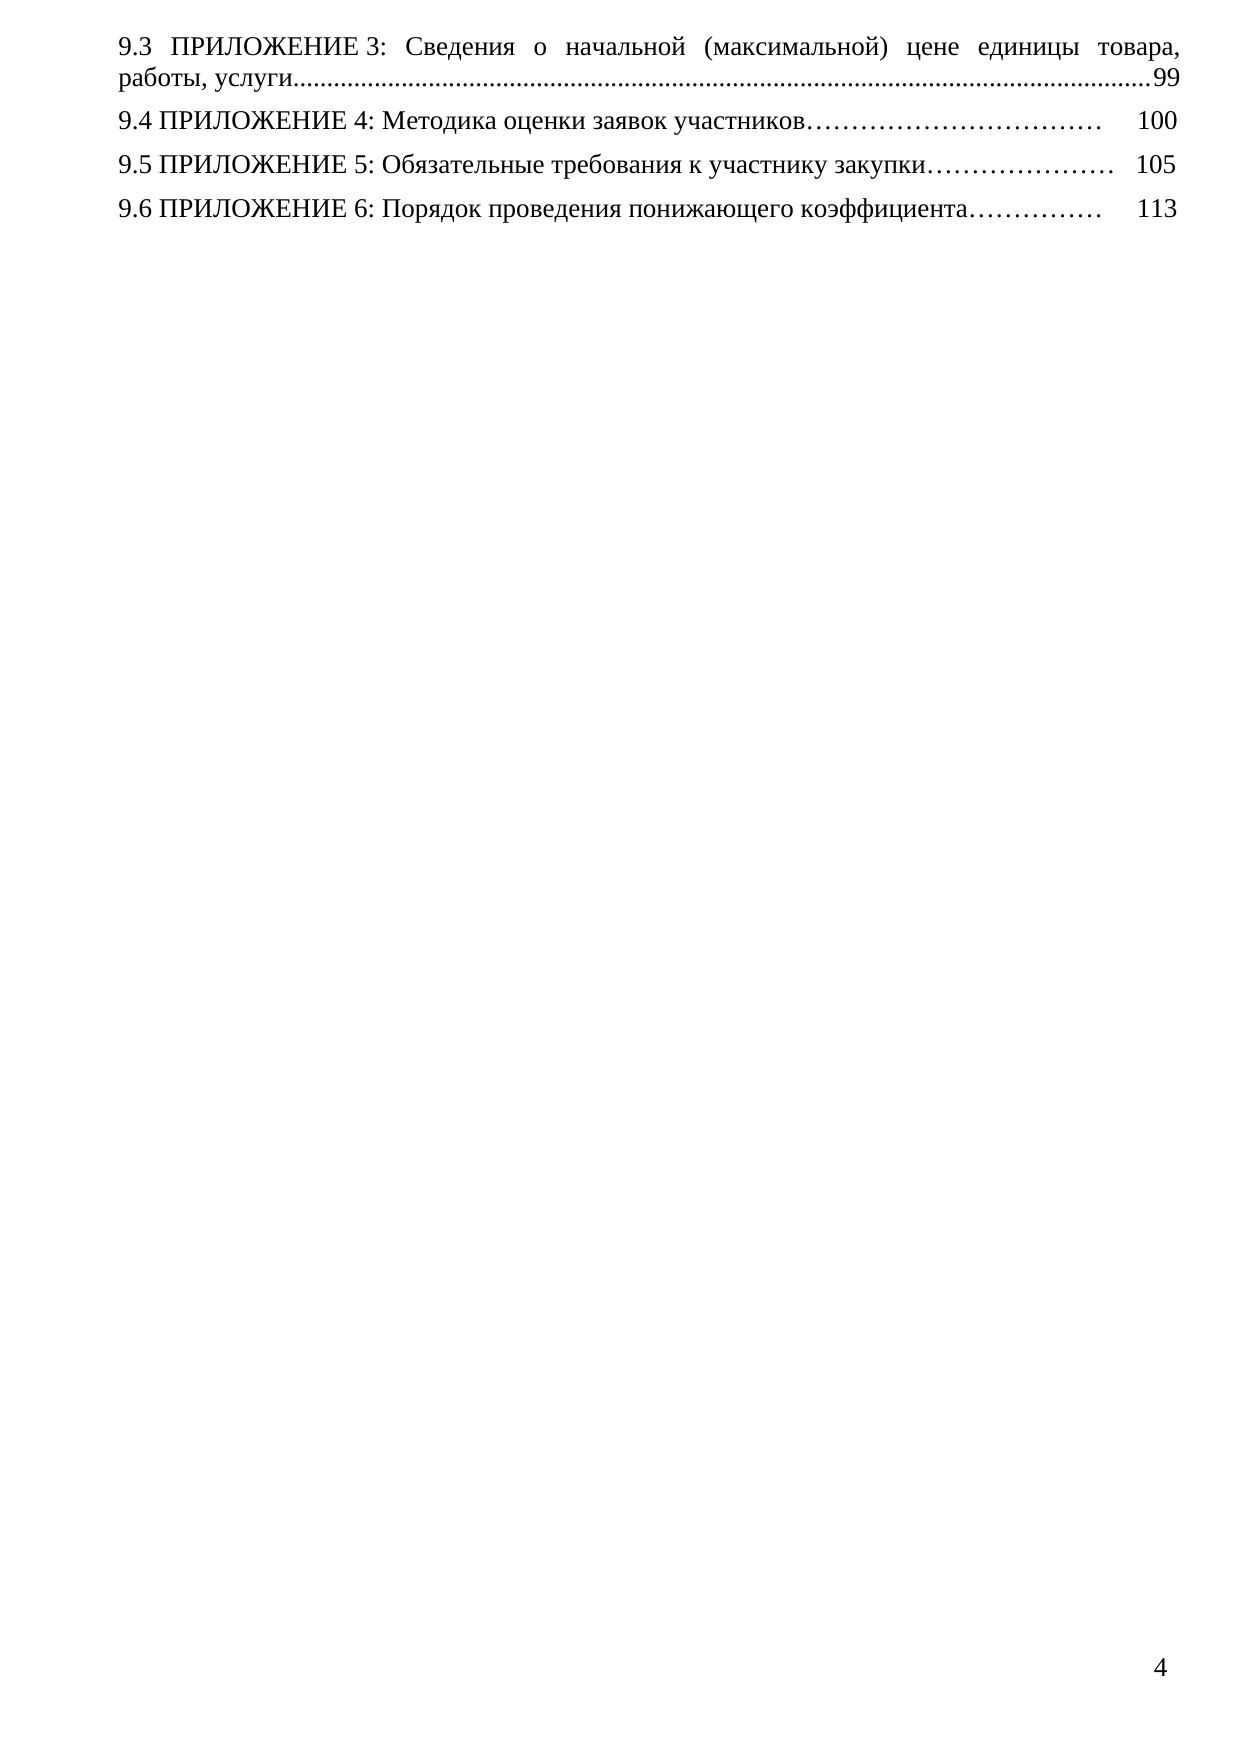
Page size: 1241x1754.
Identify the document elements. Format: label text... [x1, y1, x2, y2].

text 9.5 ПРИЛОЖЕНИЕ 5: Обязательные требования к участнику закупки………………… 105 [118, 148, 1181, 179]
text 9.3 ПРИЛОЖЕНИЕ 3: Сведения о начальной (максимальной) цене единицы товара, работы, услуги 99 [118, 29, 1181, 92]
text 9.6 ПРИЛОЖЕНИЕ 6: Порядок проведения понижающего коэффициента…………… 113 [118, 192, 1181, 223]
text 9.4 ПРИЛОЖЕНИЕ 4: Методика оценки заявок участников…………………………… 100 [118, 104, 1181, 136]
